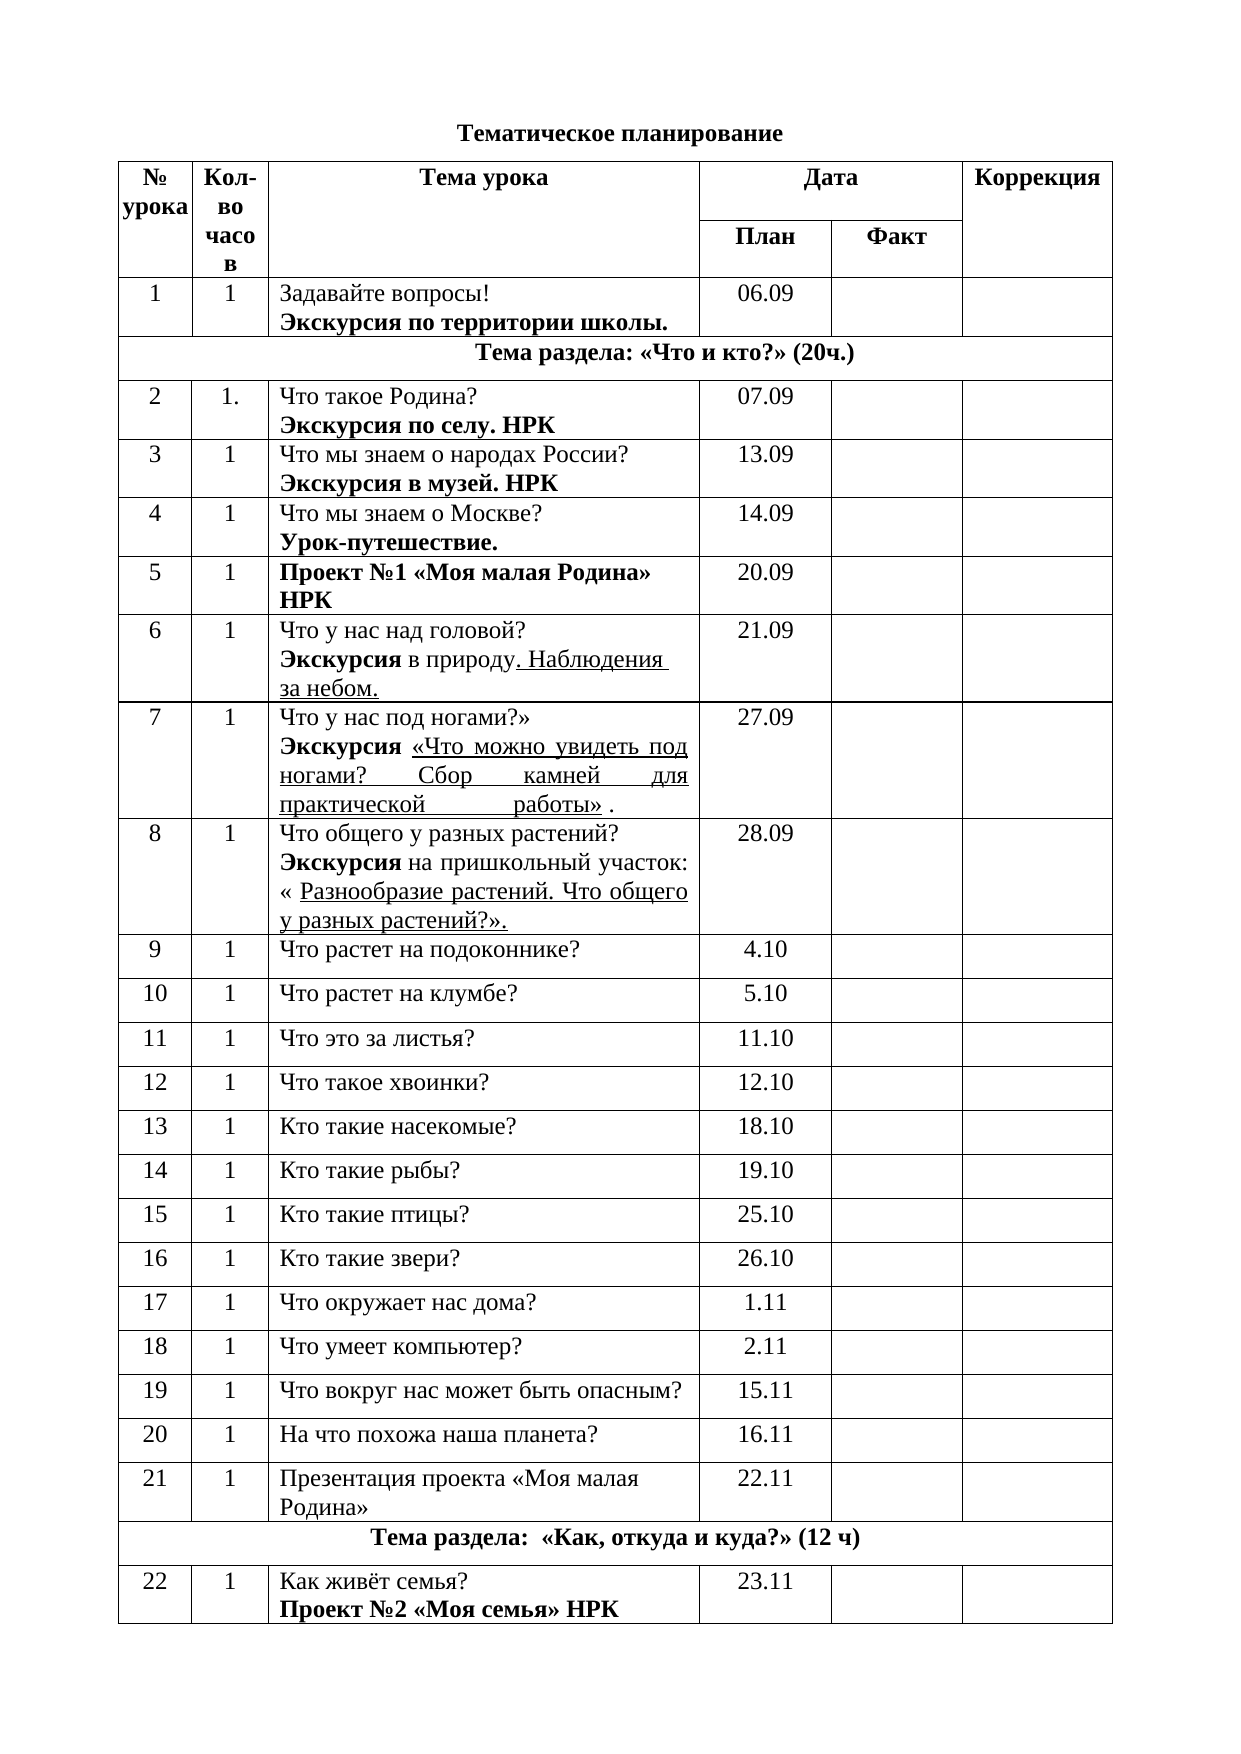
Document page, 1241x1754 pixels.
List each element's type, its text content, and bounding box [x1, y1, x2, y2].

table_cell [832, 440, 962, 497]
table_cell [832, 1331, 962, 1374]
table_cell На что похожа наша планета? [269, 1419, 699, 1462]
table_cell [963, 1155, 1112, 1198]
table_cell 1 [192, 935, 268, 977]
table_cell 1 [192, 979, 268, 1022]
table_cell [832, 1199, 962, 1242]
table_cell Что мы знаем о народах России? Экскурсия в музей. НРК [269, 440, 699, 497]
table_cell [963, 1566, 1112, 1623]
table_cell 1 [119, 278, 192, 336]
table_cell 1 [192, 1067, 268, 1110]
table_cell Что растет на подоконнике? [269, 935, 699, 977]
table_cell [963, 1243, 1112, 1286]
table_cell Кто такие птицы? [269, 1199, 699, 1242]
table_cell 2 [119, 381, 191, 438]
table_cell 1 [192, 615, 268, 701]
table_cell [963, 1023, 1112, 1066]
table_cell 16 [119, 1243, 191, 1286]
table_cell [832, 498, 962, 556]
table_cell [832, 979, 962, 1022]
table_cell 28.09 [700, 819, 831, 933]
table_cell [832, 1155, 962, 1198]
table_cell Кто такие рыбы? [269, 1155, 699, 1198]
table_header Дата [700, 162, 962, 220]
table_cell Кто такие звери? [269, 1243, 699, 1286]
table_cell [832, 278, 962, 336]
table_cell 27.09 [700, 703, 831, 817]
table_cell 1 [192, 1155, 268, 1198]
table_cell Тема раздела: «Что и кто?» (20ч.) [119, 337, 1112, 380]
table_cell [963, 1199, 1112, 1242]
table_cell [963, 703, 1112, 817]
table_cell 15.11 [700, 1375, 831, 1418]
table_cell [963, 979, 1112, 1022]
table_cell 9 [119, 935, 191, 977]
table_cell 11 [119, 1023, 191, 1066]
table_cell 11.10 [700, 1023, 831, 1066]
table_cell Что такое хвоинки? [269, 1067, 699, 1110]
table_cell [963, 819, 1112, 933]
table_cell 25.10 [700, 1199, 831, 1242]
table_cell [963, 1375, 1112, 1418]
table_cell 4.10 [700, 935, 831, 977]
table_cell 2.11 [700, 1331, 831, 1374]
table_cell Факт [832, 221, 962, 277]
table_cell 12.10 [700, 1067, 831, 1110]
table_cell Проект №1 «Моя малая Родина» НРК [269, 557, 699, 614]
table_cell 1 [192, 703, 268, 817]
table_cell Что общего у разных растений? Экскурсия на пришкольный участок: « Разнообразие растений. Что общего у разных растений?». [269, 819, 699, 933]
table_cell 1 [192, 1566, 268, 1623]
table_cell 26.10 [700, 1243, 831, 1286]
table_cell 22 [119, 1566, 191, 1623]
table_cell 1 [192, 557, 268, 614]
table_cell [832, 935, 962, 977]
table_cell [963, 935, 1112, 977]
table_cell [832, 1111, 962, 1154]
table_cell Тема раздела: «Как, откуда и куда?» (12 ч) [119, 1522, 1112, 1565]
table_cell 8 [119, 819, 191, 933]
table_cell 19 [119, 1375, 191, 1418]
table_cell [832, 703, 962, 817]
table_cell 1 [192, 1199, 268, 1242]
table_cell [832, 1023, 962, 1066]
table_cell 1. [192, 381, 268, 438]
table_cell 1 [192, 1111, 268, 1154]
table_cell [832, 1419, 962, 1462]
table_cell 20.09 [700, 557, 831, 614]
table_header Кол-во часов [193, 162, 268, 277]
table_header № урока [119, 162, 192, 277]
table_cell [963, 498, 1112, 556]
text Тематическое планирование [118, 118, 1122, 147]
table_cell 10 [119, 979, 191, 1022]
table_cell 3 [119, 440, 191, 497]
table_cell 4 [119, 498, 191, 556]
table_cell [963, 1463, 1112, 1521]
table_header Коррекция [963, 162, 1112, 277]
table_cell 18 [119, 1331, 191, 1374]
table_cell 1.11 [700, 1287, 831, 1330]
table_cell [832, 1463, 962, 1521]
table_cell [963, 557, 1112, 614]
table_cell 1 [192, 1331, 268, 1374]
table_cell 22.11 [700, 1463, 831, 1521]
table_cell 5 [119, 557, 191, 614]
table_cell 7 [119, 703, 191, 817]
table_cell 19.10 [700, 1155, 831, 1198]
table_cell [963, 1331, 1112, 1374]
table_cell 1 [192, 440, 268, 497]
table_cell [963, 1067, 1112, 1110]
table_cell [963, 1111, 1112, 1154]
table_cell [963, 615, 1112, 701]
table_cell 1 [192, 1463, 268, 1521]
table_cell [832, 1566, 962, 1623]
table_cell Как живёт семья? Проект №2 «Моя семья» НРК [269, 1566, 699, 1623]
table_cell 6 [119, 615, 191, 701]
table_cell Презентация проекта «Моя малая Родина» [269, 1463, 699, 1521]
table_cell 12 [119, 1067, 191, 1110]
table_cell Задавайте вопросы! Экскурсия по территории школы. [269, 278, 699, 336]
table_cell 20 [119, 1419, 191, 1462]
table_cell [832, 557, 962, 614]
table_cell 5.10 [700, 979, 831, 1022]
table_cell [832, 1375, 962, 1418]
table_cell 1 [192, 498, 268, 556]
table_cell Что у нас под ногами?» Экскурсия «Что можно увидеть под ногами? Сбор камней для практической работы» . [269, 703, 699, 817]
table_header Тема урока [269, 162, 699, 277]
table_cell 23.11 [700, 1566, 831, 1623]
table_cell План [700, 221, 831, 277]
table_cell [832, 1067, 962, 1110]
table_cell 1 [193, 278, 268, 336]
table_cell 1 [192, 1287, 268, 1330]
table_cell [963, 1419, 1112, 1462]
table_cell Что умеет компьютер? [269, 1331, 699, 1374]
table_cell [963, 381, 1112, 438]
table_cell [832, 1287, 962, 1330]
table_cell 21.09 [700, 615, 831, 701]
table_cell Что вокруг нас может быть опасным? [269, 1375, 699, 1418]
table_cell [963, 278, 1112, 336]
table_cell 06.09 [700, 278, 831, 336]
table_cell [832, 1243, 962, 1286]
table_cell [963, 440, 1112, 497]
table_cell Что это за листья? [269, 1023, 699, 1066]
table_cell [832, 819, 962, 933]
table_cell 1 [192, 1419, 268, 1462]
table_cell Кто такие насекомые? [269, 1111, 699, 1154]
table_cell [832, 615, 962, 701]
table_cell [963, 1287, 1112, 1330]
table_cell 21 [119, 1463, 191, 1521]
table_cell Что окружает нас дома? [269, 1287, 699, 1330]
table_cell 18.10 [700, 1111, 831, 1154]
table_cell Что мы знаем о Москве? Урок-путешествие. [269, 498, 699, 556]
table_cell 13 [119, 1111, 191, 1154]
table_cell 1 [192, 1023, 268, 1066]
table_cell Что у нас над головой? Экскурсия в природу. Наблюдения за небом. [269, 615, 699, 701]
table_cell Что такое Родина? Экскурсия по селу. НРК [269, 381, 699, 438]
table_cell 07.09 [700, 381, 831, 438]
table_cell 1 [192, 1243, 268, 1286]
table_cell 13.09 [700, 440, 831, 497]
table_cell 14 [119, 1155, 191, 1198]
table_cell 14.09 [700, 498, 831, 556]
table_cell 1 [192, 1375, 268, 1418]
table_cell Что растет на клумбе? [269, 979, 699, 1022]
table_cell 15 [119, 1199, 191, 1242]
table_cell 1 [192, 819, 268, 933]
table_cell 16.11 [700, 1419, 831, 1462]
table_cell [832, 381, 962, 438]
table_cell 17 [119, 1287, 191, 1330]
